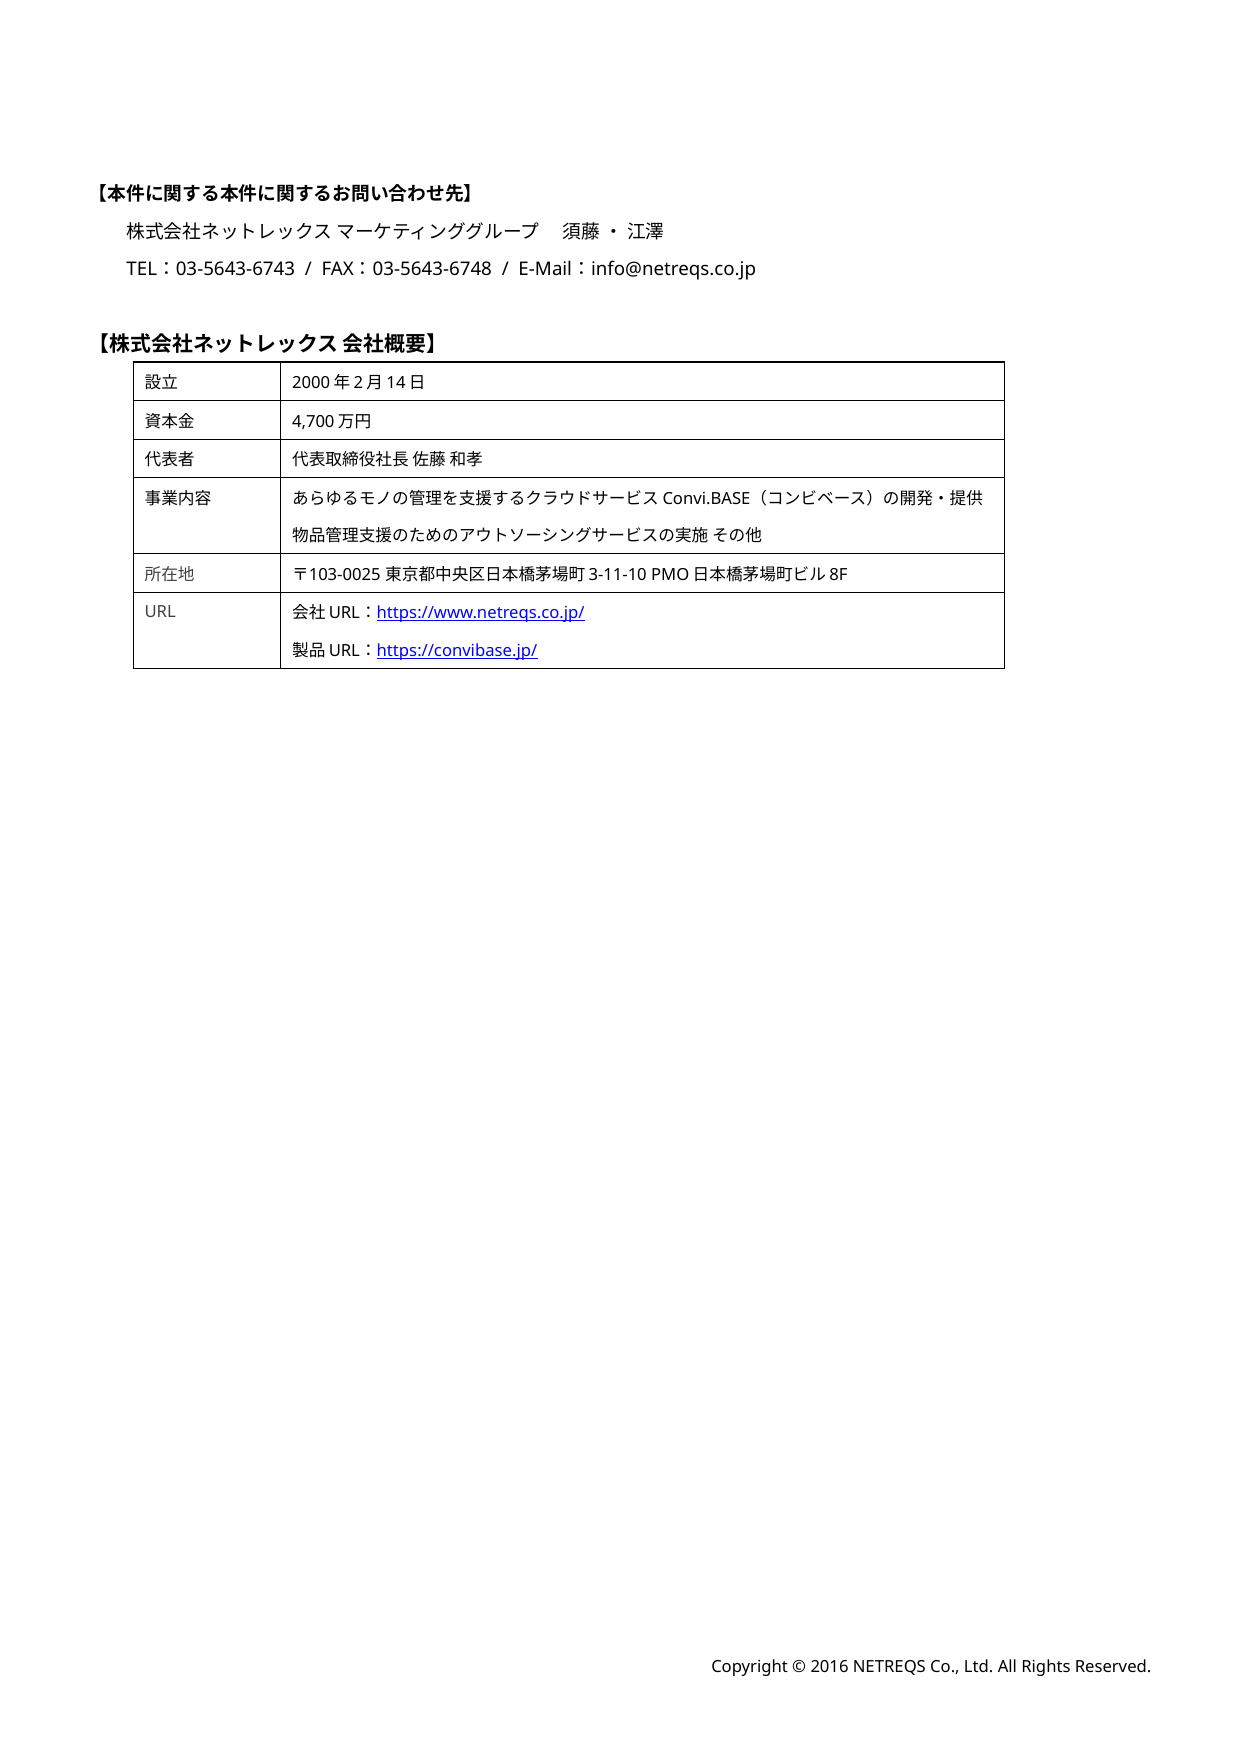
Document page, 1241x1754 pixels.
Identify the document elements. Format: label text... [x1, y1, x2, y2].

table_cell 会社URL：https://www.netreqs.co.jp/ 製品URL：https://convibase.jp/ [281, 593, 1004, 668]
list TEL：03-5643-6743 / FAX：03-5643-6748 / E-Mail：info@netreqs.co.jp [126, 249, 1152, 286]
table_cell 資本金 [134, 401, 280, 438]
table_cell 所在地 [134, 554, 280, 592]
list 株式会社ネットレックス マーケティンググループ 須藤 ・ 江澤 [126, 211, 1152, 249]
table_header 設立 [134, 363, 280, 400]
table_cell URL [134, 593, 280, 668]
table_cell あらゆるモノの管理を支援するクラウドサービス Convi.BASE（コンビベース）の開発・提供 物品管理支援のためのアウトソーシングサービスの実施 その他 [281, 478, 1004, 553]
table_cell 事業内容 [134, 478, 280, 553]
table_header 2000年2月14日 [281, 363, 1004, 400]
table_cell 代表者 [134, 440, 280, 477]
text 【本件に関する本件に関するお問い合わせ先】 [89, 174, 1152, 211]
text 【株式会社ネットレックス 会社概要】 [89, 324, 1152, 361]
table_cell 4,700万円 [281, 401, 1004, 438]
table_cell 代表取締役社長 佐藤 和孝 [281, 440, 1004, 477]
table_cell 〒103-0025 東京都中央区日本橋茅場町3-11-10 PMO日本橋茅場町ビル8F [281, 554, 1004, 592]
